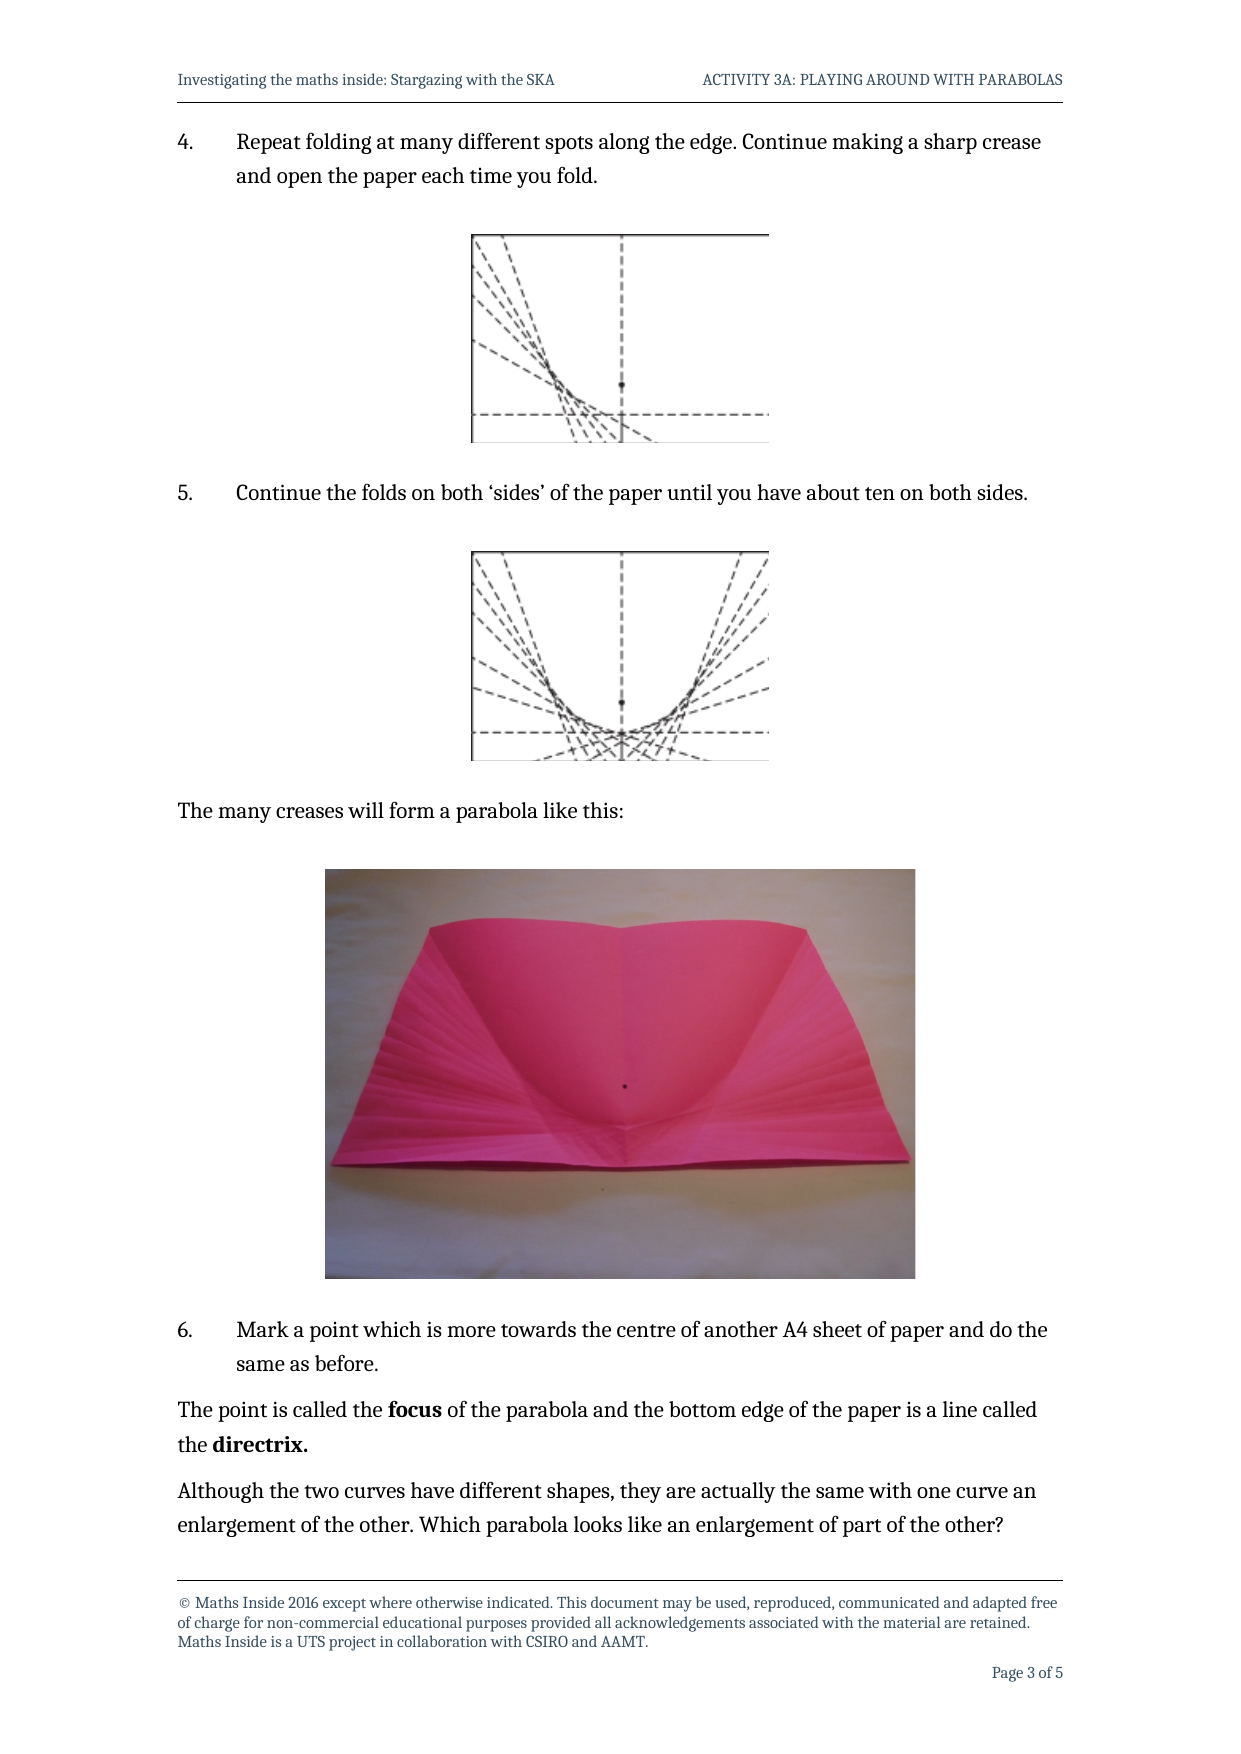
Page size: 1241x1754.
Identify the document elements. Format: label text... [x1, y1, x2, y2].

text Repeat folding at many different spots along the edge. Continue making a sharp crease and open the paper each time you fold. [177, 128, 1063, 189]
text The many creases will form a parabola like this: [177, 798, 1063, 824]
picture [325, 869, 916, 1279]
text Mark a point which is more towards the centre of another A4 sheet of paper and do the same as before. [177, 1316, 1063, 1377]
text The point is called the focus of the parabola and the bottom edge of the paper is a line called the directrix. [177, 1397, 1063, 1458]
text Although the two curves have different shapes, they are actually the same with one curve an enlargement of the other. Which parabola looks like an enlargement of part of the other? [177, 1478, 1063, 1538]
text Continue the folds on both ‘sides’ of the paper until you have about ten on both sides. [177, 480, 1063, 507]
